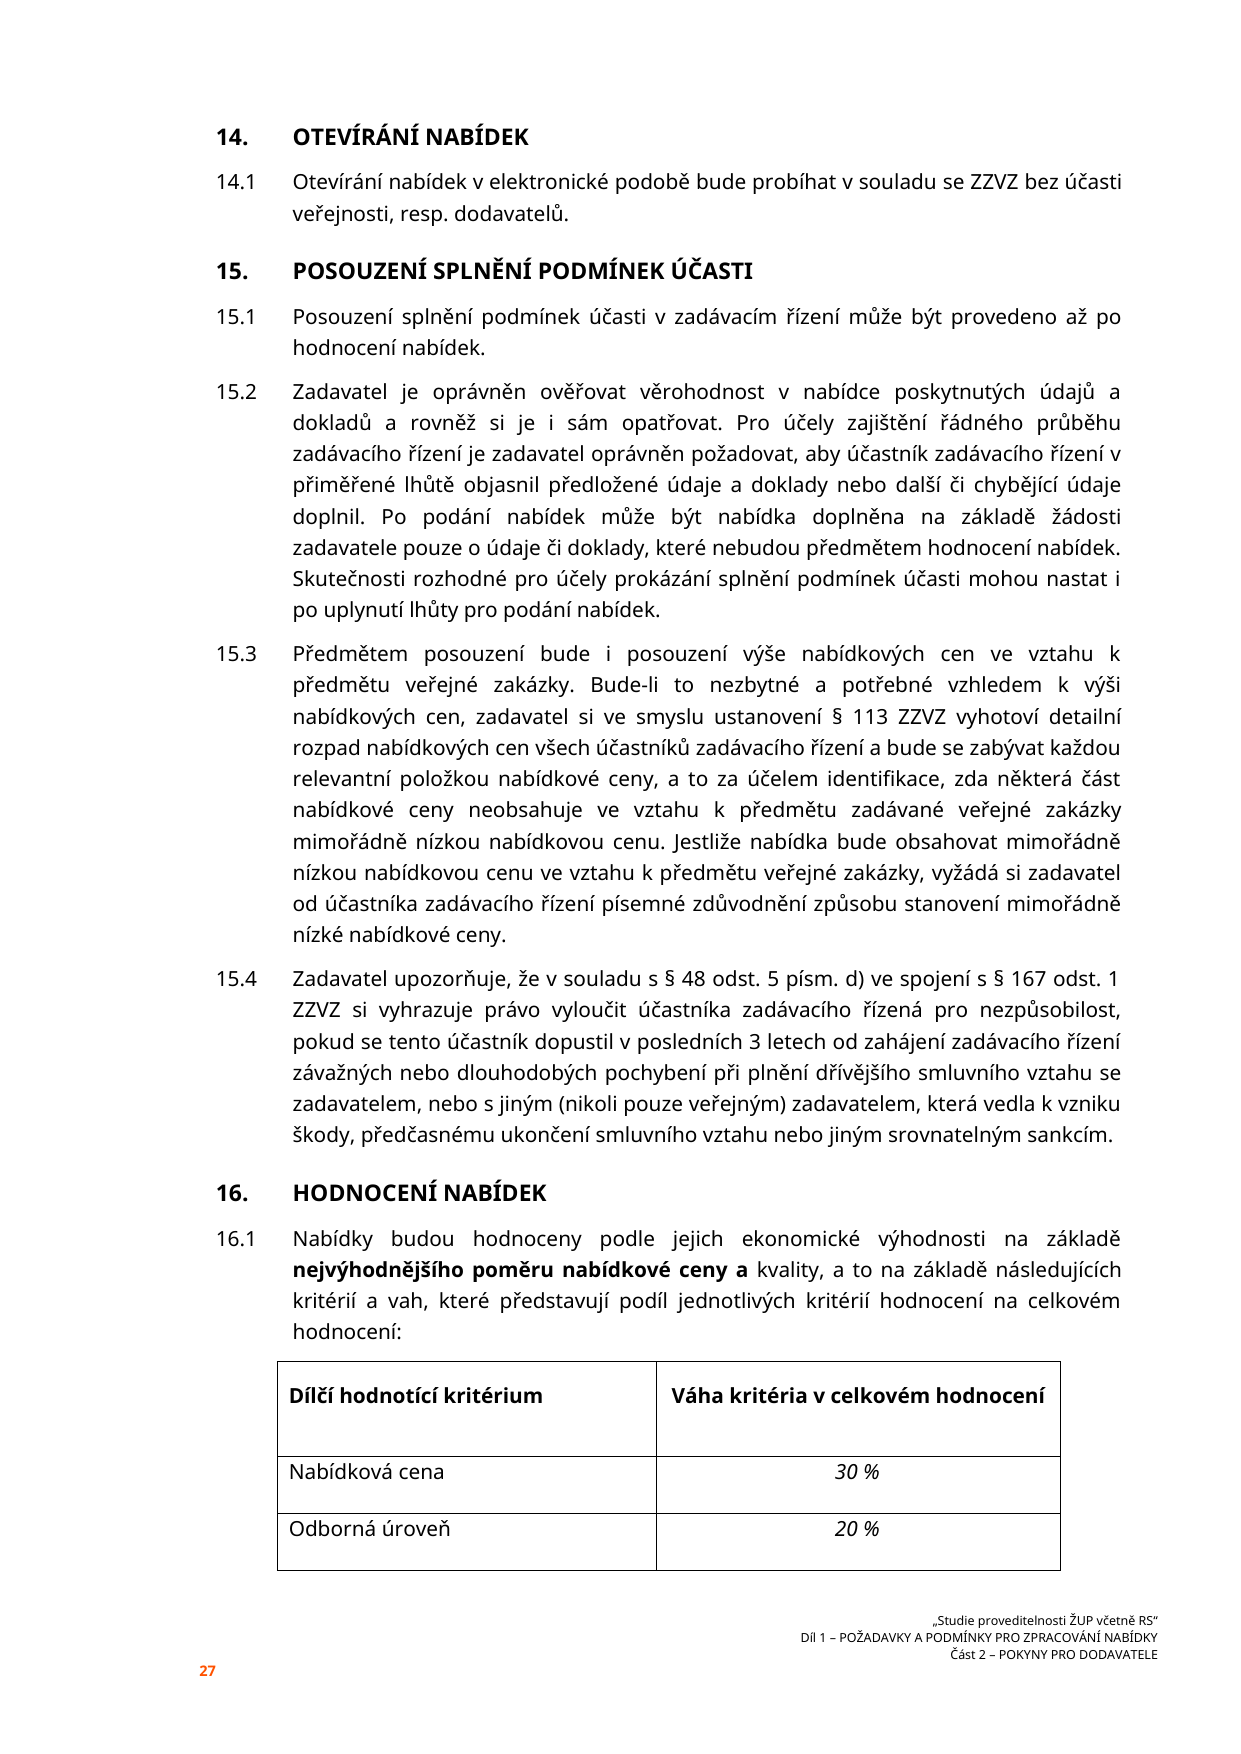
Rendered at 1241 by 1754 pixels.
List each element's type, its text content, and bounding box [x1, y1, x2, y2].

table_cell 30 % [657, 1457, 1060, 1512]
text Zadavatel je oprávněn ověřovat věrohodnost v nabídce poskytnutých údajů a dokladů a rovněž si je i sám opatřovat. Pro účely zajištění řádného průběhu zadávacího řízení je zadavatel oprávněn požadovat, aby účastník zadávacího řízení v přiměřené lhůtě objasnil předložené údaje a doklady nebo další či chybějící údaje doplnil. Po podání nabídek může být nabídka doplněna na základě žádosti zadavatele pouze o údaje či doklady, které nebudou předmětem hodnocení nabídek. Skutečnosti rozhodné pro účely prokázání splnění podmínek účasti mohou nastat i po uplynutí lhůty pro podání nabídek. [216, 377, 1122, 624]
table_cell 20 % [657, 1514, 1060, 1570]
table_header Dílčí hodnotící kritérium [278, 1362, 656, 1456]
table_header Váha kritéria v celkovém hodnocení [657, 1362, 1060, 1456]
table_cell Nabídková cena [278, 1457, 656, 1512]
text OTEVÍRÁNÍ NABÍDEK [216, 121, 1122, 152]
text Otevírání nabídek v elektronické podobě bude probíhat v souladu se ZZVZ bez účasti veřejnosti, resp. dodavatelů. [216, 167, 1122, 227]
text Zadavatel upozorňuje, že v souladu s § 48 odst. 5 písm. d) ve spojení s § 167 odst. 1 ZZVZ si vyhrazuje právo vyloučit účastníka zadávacího řízená pro nezpůsobilost, pokud se tento účastník dopustil v posledních 3 letech od zahájení zadávacího řízení závažných nebo dlouhodobých pochybení při plnění dřívějšího smluvního vztahu se zadavatelem, nebo s jiným (nikoli pouze veřejným) zadavatelem, která vedla k vzniku škody, předčasnému ukončení smluvního vztahu nebo jiným srovnatelným sankcím. [216, 964, 1122, 1149]
text Předmětem posouzení bude i posouzení výše nabídkových cen ve vztahu k předmětu veřejné zakázky. Bude-li to nezbytné a potřebné vzhledem k výši nabídkových cen, zadavatel si ve smyslu ustanovení § 113 ZZVZ vyhotoví detailní rozpad nabídkových cen všech účastníků zadávacího řízení a bude se zabývat každou relevantní položkou nabídkové ceny, a to za účelem identifikace, zda některá část nabídkové ceny neobsahuje ve vztahu k předmětu zadávané veřejné zakázky mimořádně nízkou nabídkovou cenu. Jestliže nabídka bude obsahovat mimořádně nízkou nabídkovou cenu ve vztahu k předmětu veřejné zakázky, vyžádá si zadavatel od účastníka zadávacího řízení písemné zdůvodnění způsobu stanovení mimořádně nízké nabídkové ceny. [216, 639, 1122, 949]
text HODNOCENÍ NABÍDEK [216, 1177, 1122, 1208]
text Posouzení splnění podmínek účasti v zadávacím řízení může být provedeno až po hodnocení nabídek. [216, 302, 1122, 362]
text POSOUZENÍ SPLNĚNÍ PODMÍNEK ÚČASTI [216, 255, 1122, 286]
text Nabídky budou hodnoceny podle jejich ekonomické výhodnosti na základě nejvýhodnějšího poměru nabídkové ceny a kvality, a to na základě následujících kritérií a vah, které představují podíl jednotlivých kritérií hodnocení na celkovém hodnocení: [216, 1224, 1122, 1346]
table_cell Odborná úroveň [278, 1514, 656, 1570]
